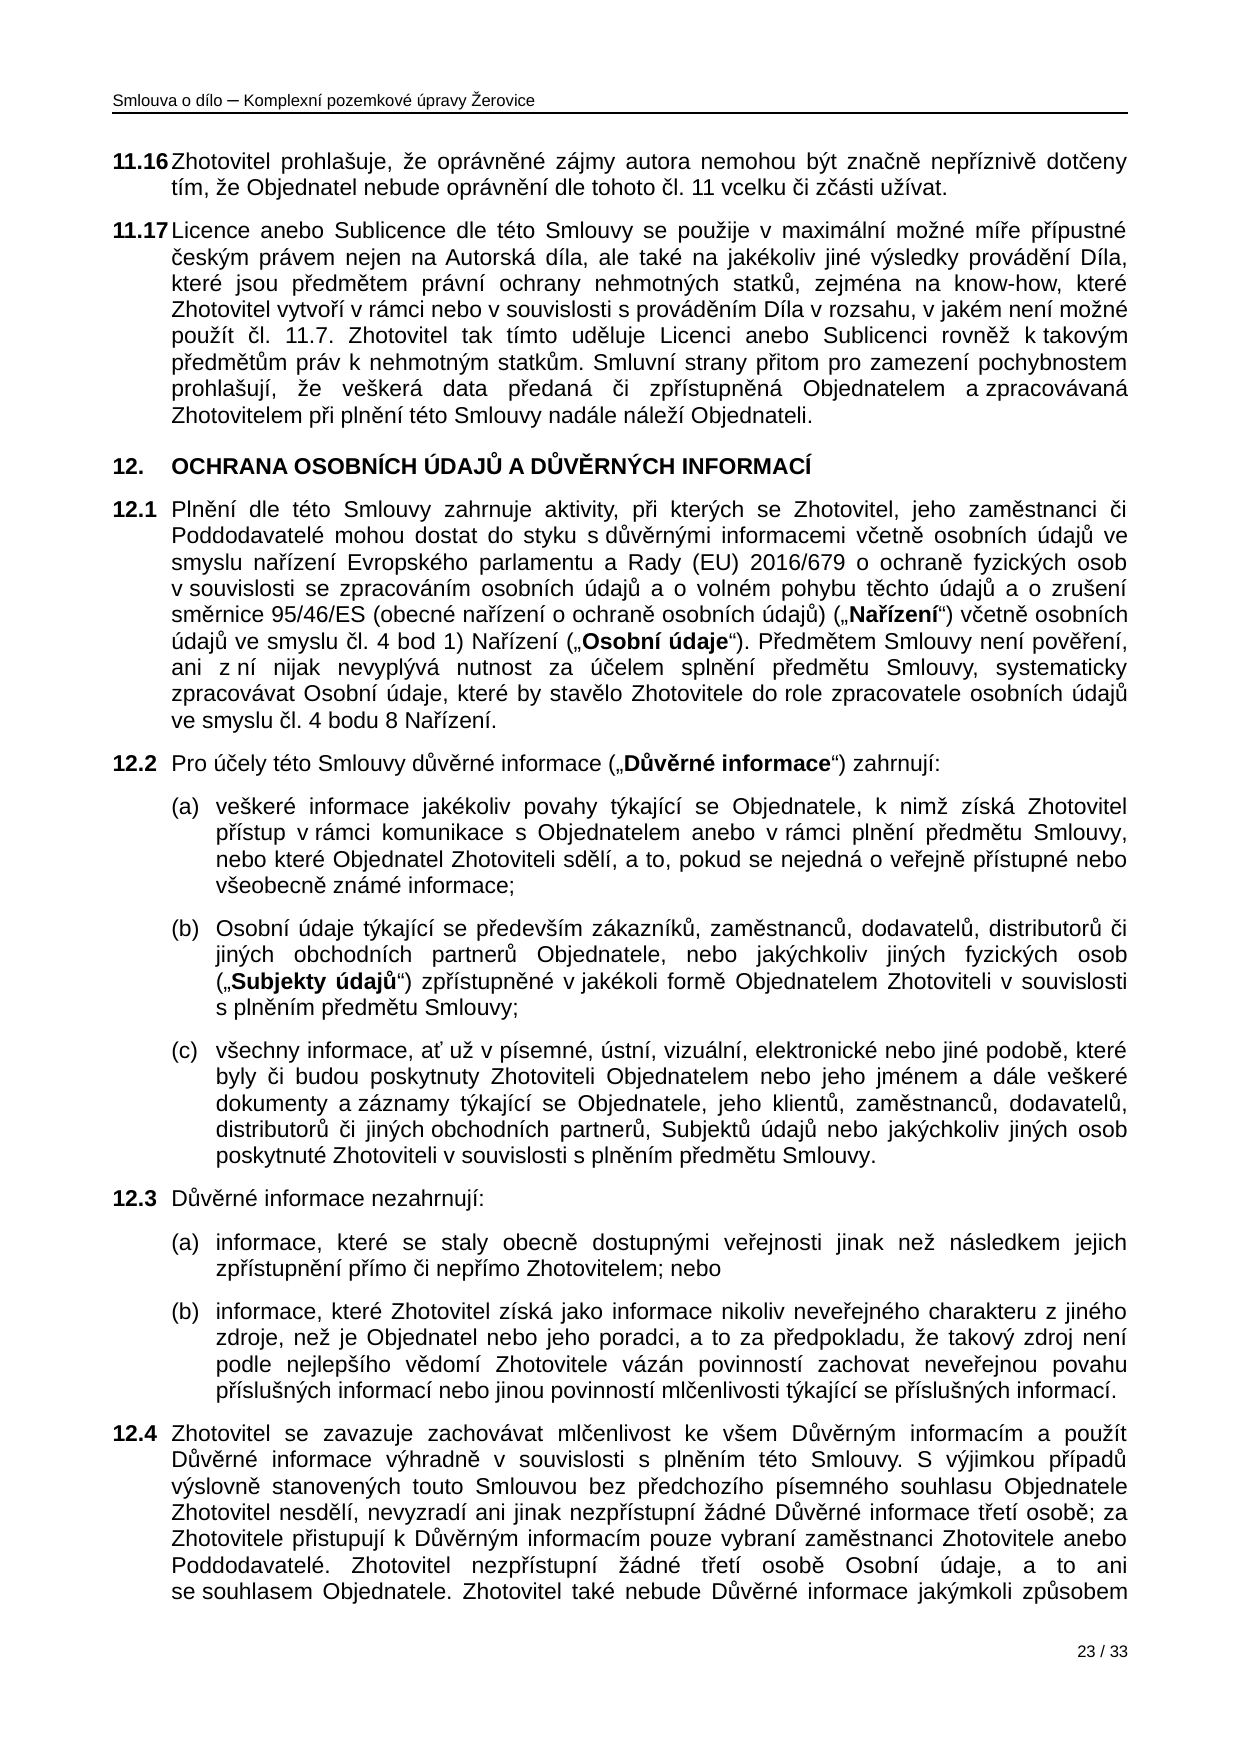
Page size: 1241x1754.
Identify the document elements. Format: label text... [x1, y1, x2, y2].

list veškeré informace jakékoliv povahy týkající se Objednatele, k nimž získá Zhotovitel přístup v rámci komunikace s Objednatelem anebo v rámci plnění předmětu Smlouvy, nebo které Objednatel Zhotoviteli sdělí, a to, pokud se nejedná o veřejně přístupné nebo všeobecně známé informace; [171, 793, 1128, 898]
text Zhotovitel prohlašuje, že oprávněné zájmy autora nemohou být značně nepříznivě dotčeny tím, že Objednatel nebude oprávnění dle tohoto čl. 11 vcelku či zčásti užívat. [112, 148, 1128, 200]
text všechny informace, ať už v písemné, ústní, vizuální, elektronické nebo jiné podobě, které byly či budou poskytnuty Zhotoviteli Objednatelem nebo jeho jménem a dále veškeré dokumenty a záznamy týkající se Objednatele, jeho klientů, zaměstnanců, dodavatelů, distributorů či jiných obchodních partnerů, Subjektů údajů nebo jakýchkoliv jiných osob poskytnuté Zhotoviteli v souvislosti s plněním předmětu Smlouvy. [171, 1037, 1128, 1169]
text Licence anebo Sublicence dle této Smlouvy se použije v maximální možné míře přípustné českým právem nejen na Autorská díla, ale také na jakékoliv jiné výsledky provádění Díla, které jsou předmětem právní ochrany nehmotných statků, zejména na know-how, které Zhotovitel vytvoří v rámci nebo v souvislosti s prováděním Díla v rozsahu, v jakém není možné použít čl. 11.7. Zhotovitel tak tímto uděluje Licenci anebo Sublicenci rovněž k takovým předmětům práv k nehmotným statkům. Smluvní strany přitom pro zamezení pochybnostem prohlašují, že veškerá data předaná či zpřístupněná Objednatelem a zpracovávaná Zhotovitelem při plnění této Smlouvy nadále náleží Objednateli. [112, 217, 1128, 428]
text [112, 1420, 1128, 1604]
list informace, které Zhotovitel získá jako informace nikoliv neveřejného charakteru z jiného zdroje, než je Objednatel nebo jeho poradci, a to za předpokladu, že takový zdroj není podle nejlepšího vědomí Zhotovitele vázán povinností zachovat neveřejnou povahu příslušných informací nebo jinou povinností mlčenlivosti týkající se příslušných informací. [171, 1298, 1128, 1403]
text Pro účely této Smlouvy důvěrné informace („Důvěrné informace“) zahrnují: [112, 750, 1128, 776]
list informace, které se staly obecně dostupnými veřejnosti jinak než následkem jejich zpřístupnění přímo či nepřímo Zhotovitelem; nebo [171, 1228, 1128, 1281]
text Osobní údaje týkající se především zákazníků, zaměstnanců, dodavatelů, distributorů či jiných obchodních partnerů Objednatele, nebo jakýchkoliv jiných fyzických osob („Subjekty údajů“) zpřístupněné v jakékoli formě Objednatelem Zhotoviteli v souvislosti s plněním předmětu Smlouvy; [171, 915, 1128, 1020]
text Ochrana osobních údajů a Důvěrných informací [112, 453, 1128, 479]
text Plnění dle této Smlouvy zahrnuje aktivity, při kterých se Zhotovitel, jeho zaměstnanci či Poddodavatelé mohou dostat do styku s důvěrnými informacemi včetně osobních údajů ve smyslu nařízení Evropského parlamentu a Rady (EU) 2016/679 o ochraně fyzických osob v souvislosti se zpracováním osobních údajů a o volném pohybu těchto údajů a o zrušení směrnice 95/46/ES (obecné nařízení o ochraně osobních údajů) („Nařízení“) včetně osobních údajů ve smyslu čl. 4 bod 1) Nařízení („Osobní údaje“). Předmětem Smlouvy není pověření, ani z ní nijak nevyplývá nutnost za účelem splnění předmětu Smlouvy, systematicky zpracovávat Osobní údaje, které by stavělo Zhotovitele do role zpracovatele osobních údajů ve smyslu čl. 4 bodu 8 Nařízení. [112, 496, 1128, 733]
text Důvěrné informace nezahrnují: [112, 1185, 1128, 1212]
